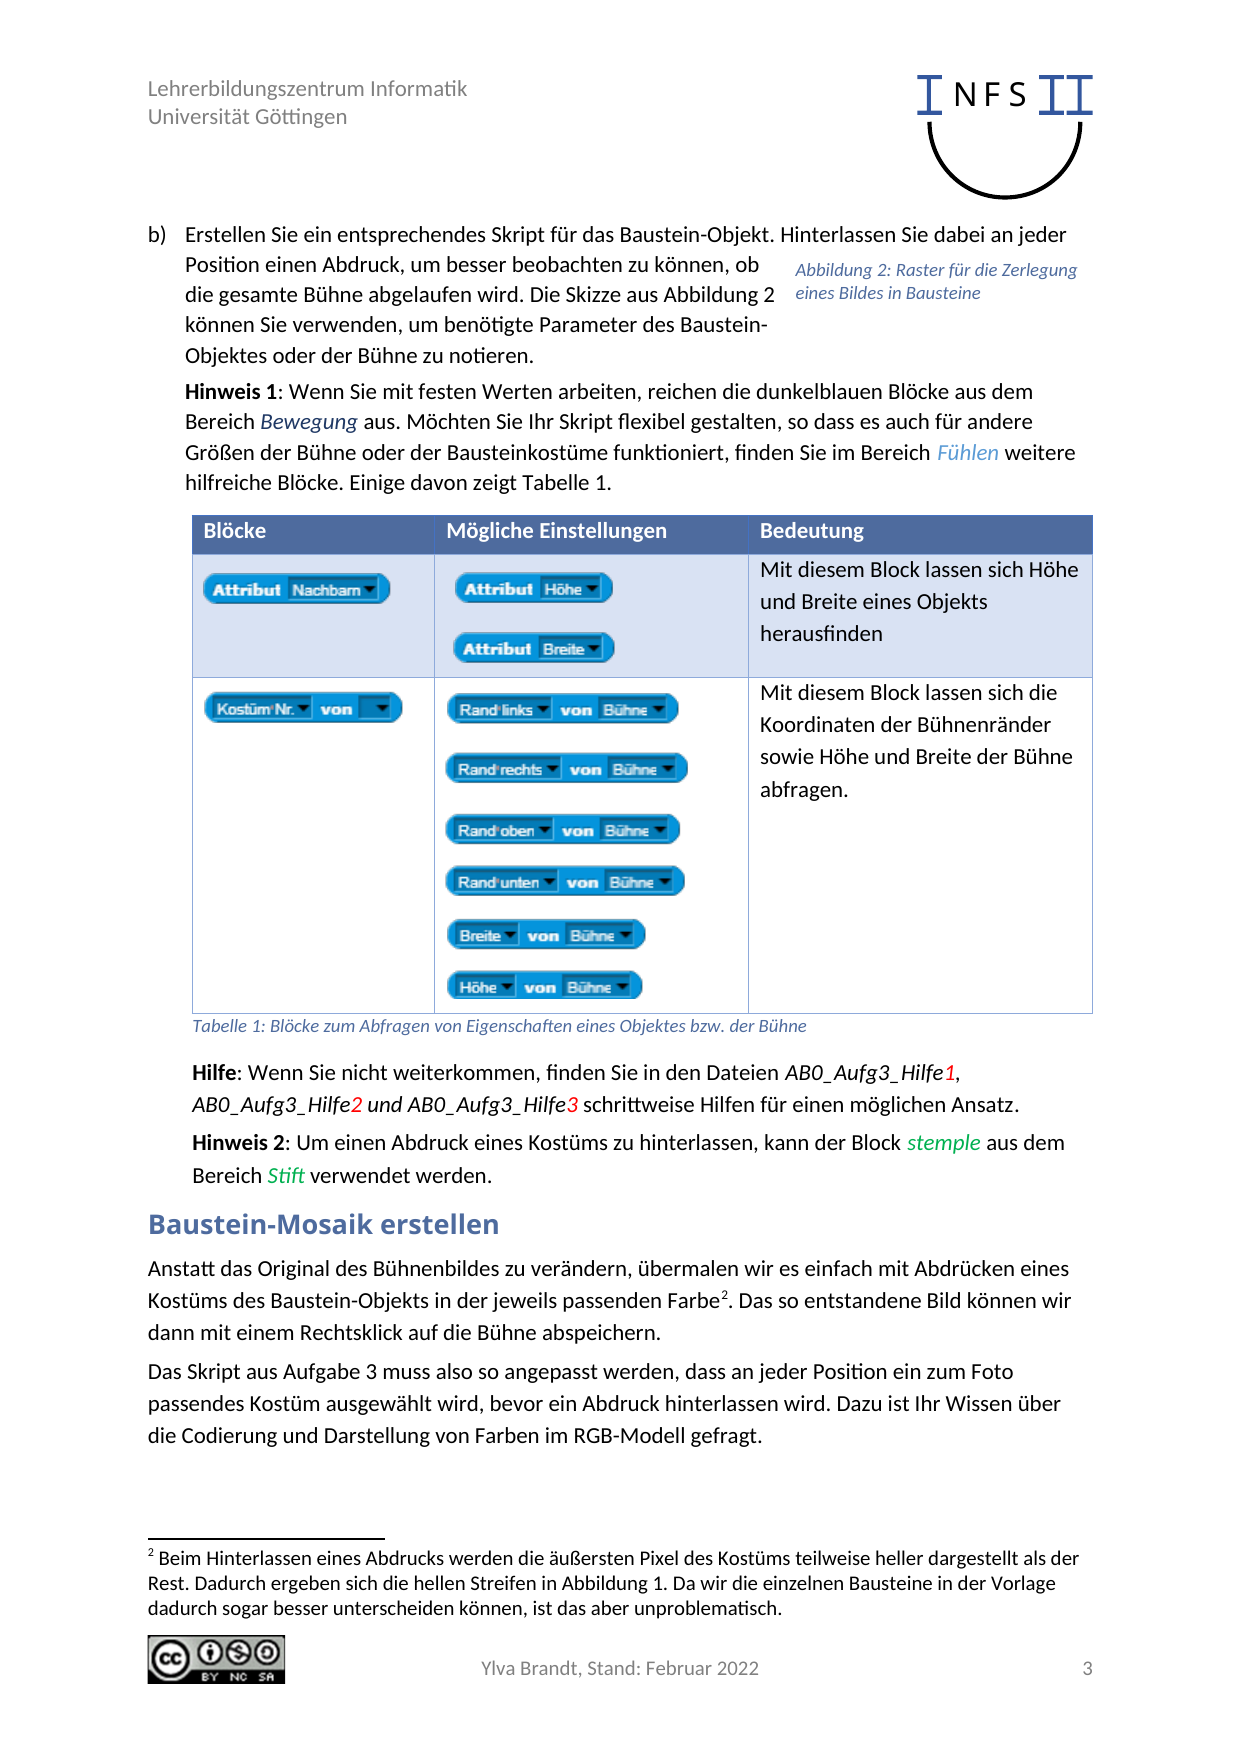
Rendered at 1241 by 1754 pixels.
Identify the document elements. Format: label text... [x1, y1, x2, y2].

picture [194, 686, 415, 731]
list Erstellen Sie ein entsprechendes Skript für das Baustein-Objekt. Hinterlassen Sie dabei an jeder Position einen Abdruck, um besser beobachten zu können, ob die gesamte Bühne abgelaufen wird. Die Skizze aus Abbildung 2 können Sie verwenden, um benötigte Parameter des Baustein-Objektes oder der Bühne zu notieren. [148, 220, 1093, 369]
picture [199, 564, 395, 612]
table_cell [435, 555, 748, 677]
list Hinweis 1: Wenn Sie mit festen Werten arbeiten, reichen die dunkelblauen Blöcke aus dem Bereich Bewegung aus. Möchten Sie Ihr Skript flexibel gestalten, so dass es auch für andere Größen der Bühne oder der Bausteinkostüme funktioniert, finden Sie im Bereich Fühlen weitere hilfreiche Blöcke. Einige davon zeigt Tabelle 1. [185, 377, 1093, 496]
table_header Blöcke [193, 516, 434, 554]
picture [147, 1635, 286, 1684]
text Tabelle 1: Blöcke zum Abfragen von Eigenschaften eines Objektes bzw. der Bühne [192, 1014, 1093, 1037]
table_cell Mit diesem Block lassen sich die Koordinaten der Bühnenränder sowie Höhe und Breite der Bühne abfragen. [749, 678, 1092, 1013]
text Hilfe: Wenn Sie nicht weiterkommen, finden Sie in den Dateien AB0_Aufg3_Hilfe1, AB0_Aufg3_Hilfe2 und AB0_Aufg3_Hilfe3 schrittweise Hilfen für einen möglichen Ansatz. [192, 1058, 1093, 1118]
table_cell [435, 678, 748, 1013]
table_cell Mit diesem Block lassen sich Höhe und Breite eines Objekts herausfinden [749, 555, 1092, 677]
text Das Skript aus Aufgabe 3 muss also so angepasst werden, dass an jeder Position ein zum Foto passendes Kostüm ausgewählt wird, bevor ein Abdruck hinterlassen wird. Dazu ist Ihr Wissen über die Codierung und Darstellung von Farben im RGB-Modell gefragt. [148, 1357, 1093, 1449]
picture [435, 678, 710, 1001]
text Anstatt das Original des Bühnenbildes zu verändern, übermalen wir es einfach mit Abdrücken eines Kostüms des Baustein-Objekts in der jeweils passenden Farbe. Das so entstandene Bild können wir dann mit einem Rechtsklick auf die Bühne abspeichern. [148, 1254, 1093, 1346]
picture [443, 563, 623, 677]
table_cell [193, 555, 434, 677]
table_header Bedeutung [749, 516, 1092, 554]
subtitle Baustein-Mosaik erstellen [148, 1205, 1093, 1242]
table_cell [193, 678, 434, 1013]
text Hinweis 2: Um einen Abdruck eines Kostüms zu hinterlassen, kann der Block stemple aus dem Bereich Stift verwendet werden. [192, 1128, 1093, 1189]
table_header Mögliche Einstellungen [435, 516, 748, 554]
